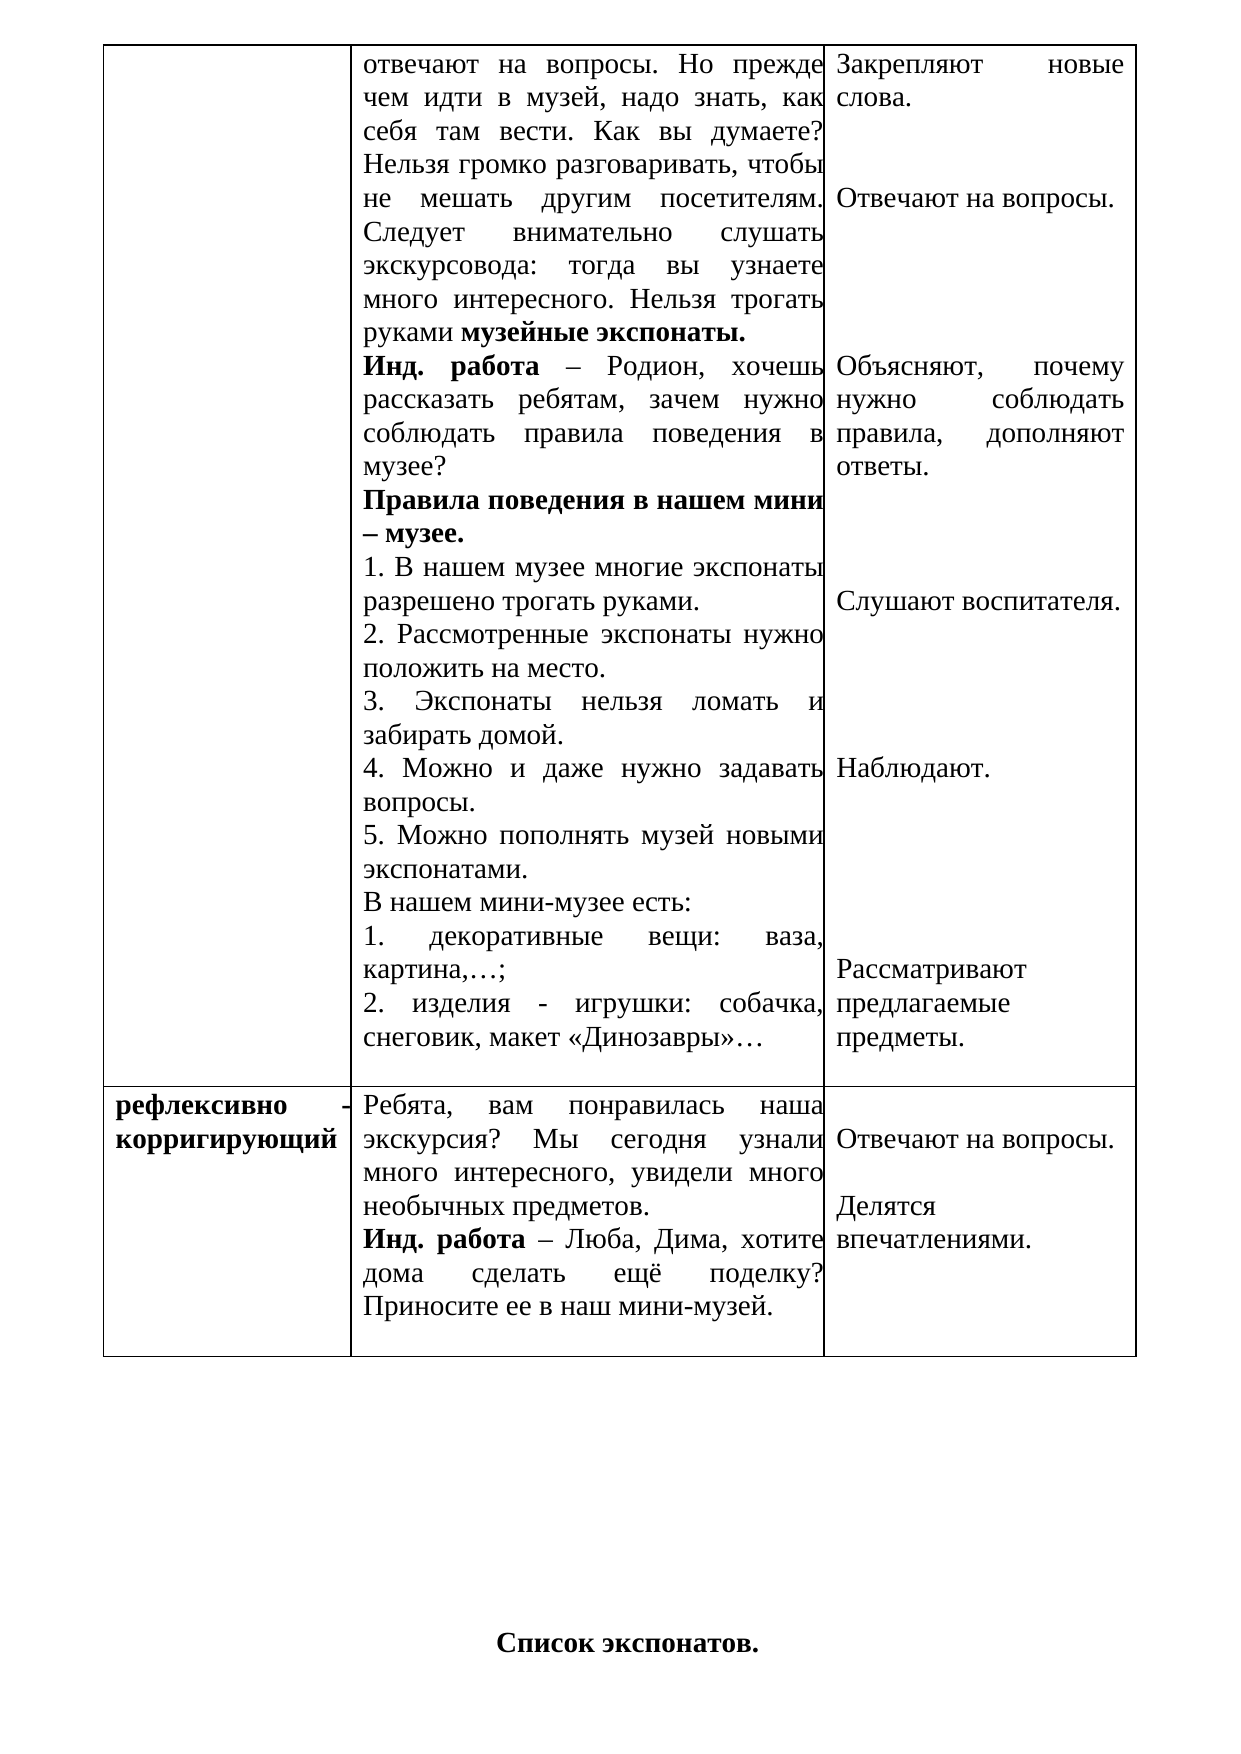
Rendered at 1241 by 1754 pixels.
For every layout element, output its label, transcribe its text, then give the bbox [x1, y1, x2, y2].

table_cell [825, 46, 1135, 1086]
table_cell Ребята, вам понравилась наша экскурсия? Мы сегодня узнали много интересного, увидели много необычных предметов. Инд. работа – Люба, Дима, хотите дома сделать ещё поделку? Приносите ее в наш мини-музей. [352, 1087, 823, 1356]
table_cell рефлексивно - корригирующий [104, 1087, 350, 1356]
table_cell Отвечают на вопросы. Делятся впечатлениями. [825, 1087, 1135, 1356]
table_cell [352, 46, 823, 1086]
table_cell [104, 46, 350, 1086]
text Список экспонатов. [103, 1626, 1152, 1659]
